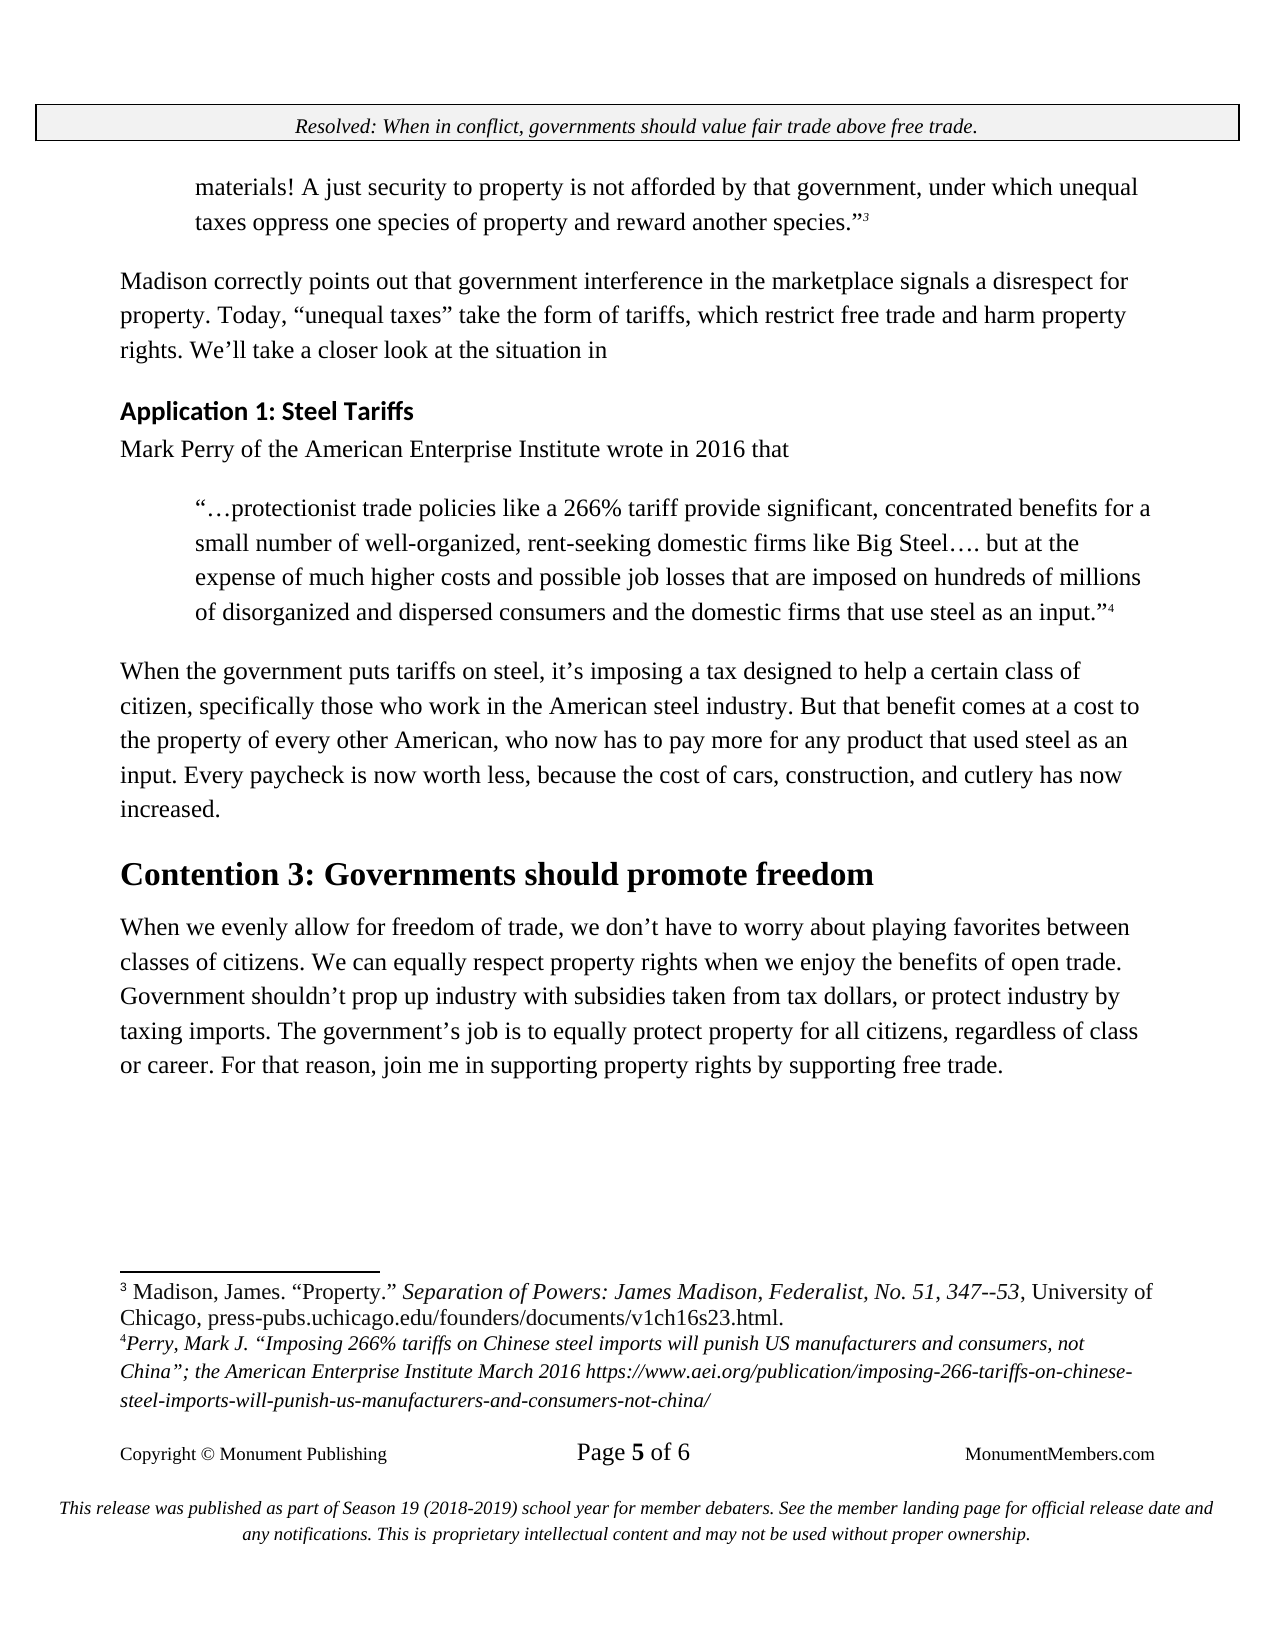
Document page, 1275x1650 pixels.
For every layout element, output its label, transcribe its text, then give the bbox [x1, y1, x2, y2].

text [195, 172, 1155, 235]
text Mark Perry of the American Enterprise Institute wrote in 2016 that [120, 434, 1155, 463]
text When we evenly allow for freedom of trade, we don’t have to worry about playing favorites between classes of citizens. We can equally respect property rights when we enjoy the benefits of open trade. Government shouldn’t prop up industry with subsidies taken from tax dollars, or protect industry by taxing imports. The government’s job is to equally protect property for all citizens, regardless of class or career. For that reason, join me in supporting property rights by supporting free trade. [120, 912, 1155, 1079]
text “…protectionist trade policies like a 266% tariff provide significant, concentrated benefits for a small number of well-organized, rent-seeking domestic firms like Big Steel…. but at the expense of much higher costs and possible job losses that are imposed on hundreds of millions of disorganized and dispersed consumers and the domestic firms that use steel as an input.” [195, 493, 1155, 626]
subtitle Contention 3: Governments should promote freedom [120, 854, 1155, 892]
text Madison correctly points out that government interference in the marketplace signals a disrespect for property. Today, “unequal taxes” take the form of tariffs, which restrict free trade and harm property rights. We’ll take a closer look at the situation in [120, 266, 1155, 364]
subtitle Application 1: Steel Tariffs [120, 394, 1155, 427]
text When the government puts tariffs on steel, it’s imposing a tax designed to help a certain class of citizen, specifically those who work in the American steel industry. But that benefit comes at a cost to the property of every other American, who now has to pay more for any product that used steel as an input. Every paycheck is now worth less, because the cost of cars, construction, and cutlery has now increased. [120, 656, 1155, 823]
